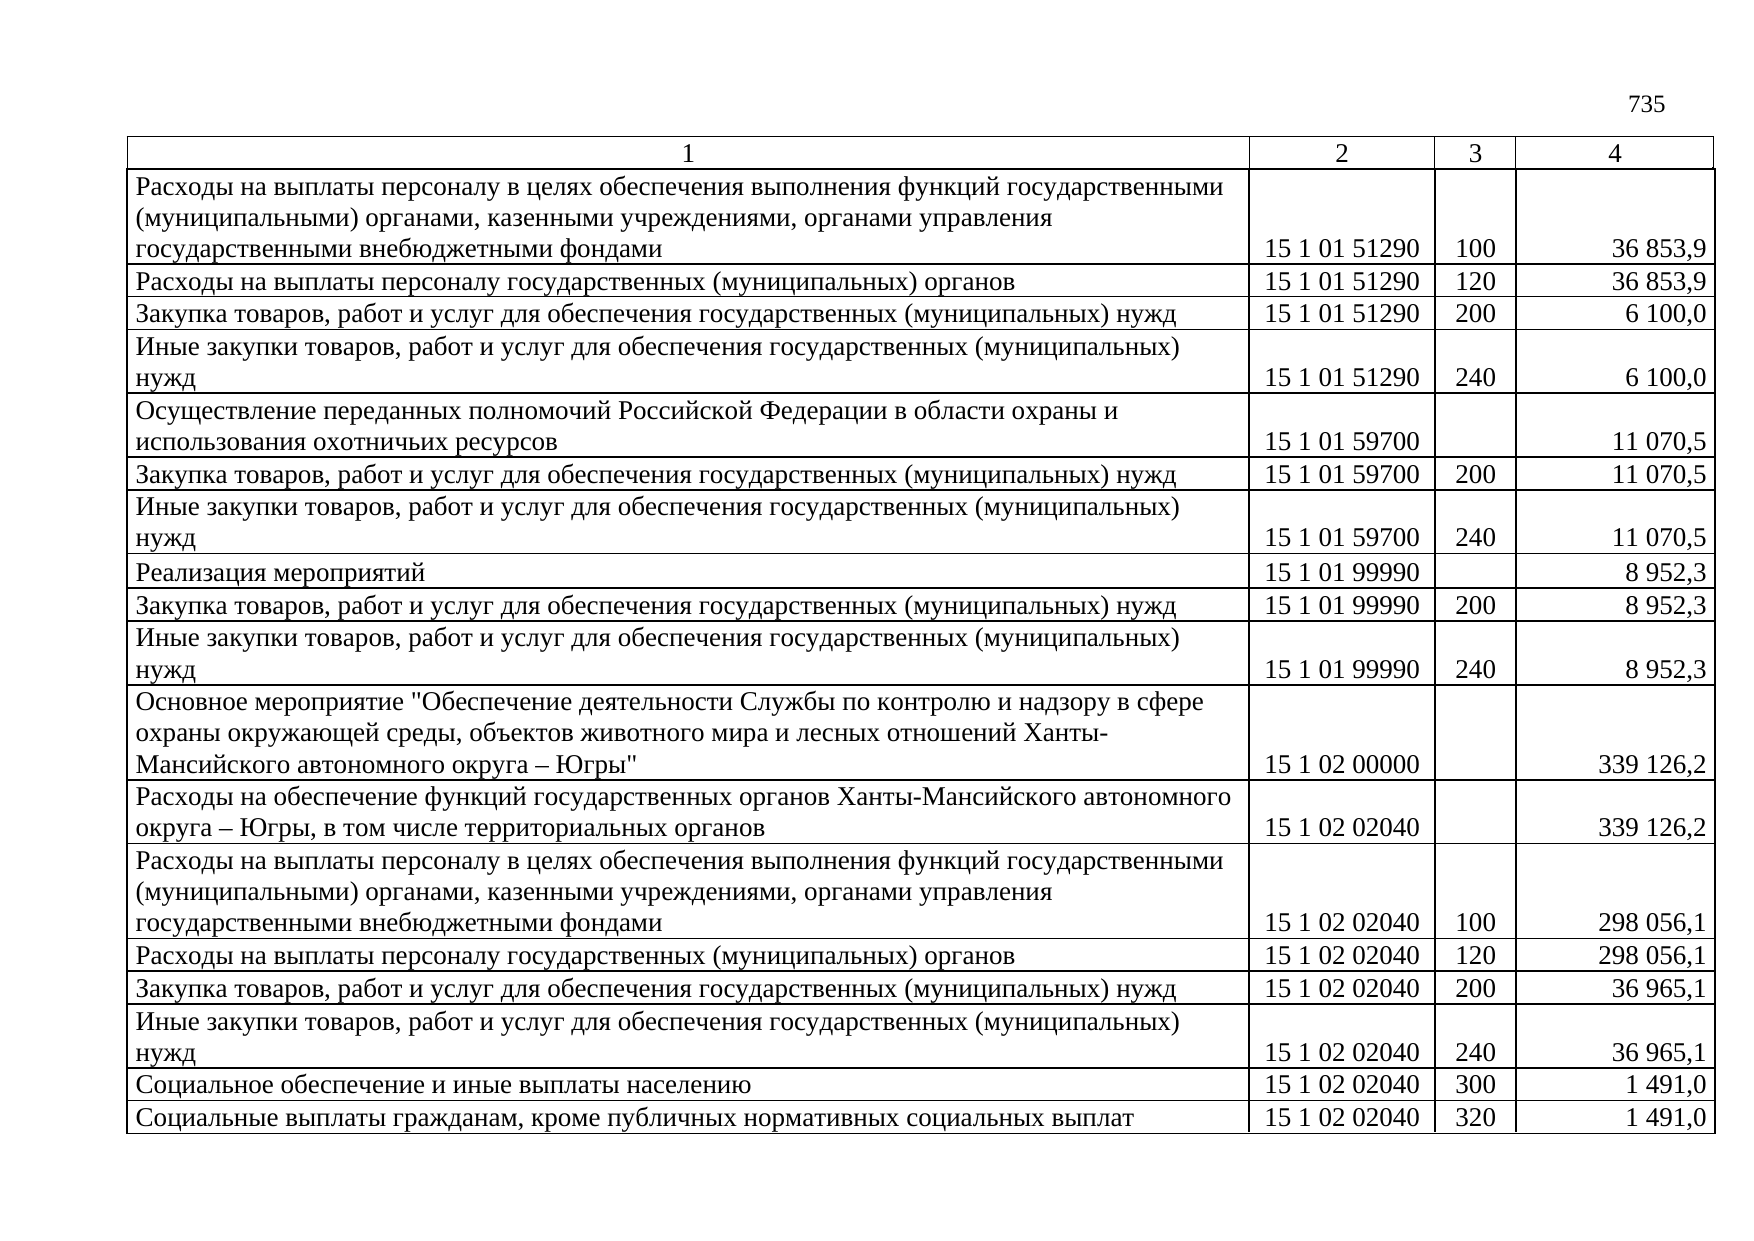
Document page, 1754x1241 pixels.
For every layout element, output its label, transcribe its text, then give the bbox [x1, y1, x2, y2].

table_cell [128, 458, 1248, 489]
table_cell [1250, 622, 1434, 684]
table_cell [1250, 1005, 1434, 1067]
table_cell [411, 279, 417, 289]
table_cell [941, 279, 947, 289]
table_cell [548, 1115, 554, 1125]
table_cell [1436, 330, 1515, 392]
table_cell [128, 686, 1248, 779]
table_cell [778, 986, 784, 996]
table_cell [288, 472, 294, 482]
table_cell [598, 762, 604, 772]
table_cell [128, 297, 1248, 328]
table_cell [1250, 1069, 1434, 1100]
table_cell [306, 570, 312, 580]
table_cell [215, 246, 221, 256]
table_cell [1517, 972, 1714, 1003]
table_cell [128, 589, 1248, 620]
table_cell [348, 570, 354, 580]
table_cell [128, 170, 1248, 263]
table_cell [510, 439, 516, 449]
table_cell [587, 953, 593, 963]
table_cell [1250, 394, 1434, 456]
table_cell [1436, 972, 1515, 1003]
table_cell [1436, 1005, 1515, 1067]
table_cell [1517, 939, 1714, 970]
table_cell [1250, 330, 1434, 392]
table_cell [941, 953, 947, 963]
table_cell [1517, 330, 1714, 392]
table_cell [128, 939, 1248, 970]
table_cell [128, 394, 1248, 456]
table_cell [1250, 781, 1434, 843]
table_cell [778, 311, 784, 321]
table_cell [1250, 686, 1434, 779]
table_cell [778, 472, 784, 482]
table_header 1 [128, 137, 1249, 168]
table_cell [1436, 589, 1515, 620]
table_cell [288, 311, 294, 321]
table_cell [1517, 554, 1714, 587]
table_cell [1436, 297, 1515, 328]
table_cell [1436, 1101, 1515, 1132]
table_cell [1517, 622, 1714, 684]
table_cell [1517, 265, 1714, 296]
table_header 2 [1250, 137, 1434, 168]
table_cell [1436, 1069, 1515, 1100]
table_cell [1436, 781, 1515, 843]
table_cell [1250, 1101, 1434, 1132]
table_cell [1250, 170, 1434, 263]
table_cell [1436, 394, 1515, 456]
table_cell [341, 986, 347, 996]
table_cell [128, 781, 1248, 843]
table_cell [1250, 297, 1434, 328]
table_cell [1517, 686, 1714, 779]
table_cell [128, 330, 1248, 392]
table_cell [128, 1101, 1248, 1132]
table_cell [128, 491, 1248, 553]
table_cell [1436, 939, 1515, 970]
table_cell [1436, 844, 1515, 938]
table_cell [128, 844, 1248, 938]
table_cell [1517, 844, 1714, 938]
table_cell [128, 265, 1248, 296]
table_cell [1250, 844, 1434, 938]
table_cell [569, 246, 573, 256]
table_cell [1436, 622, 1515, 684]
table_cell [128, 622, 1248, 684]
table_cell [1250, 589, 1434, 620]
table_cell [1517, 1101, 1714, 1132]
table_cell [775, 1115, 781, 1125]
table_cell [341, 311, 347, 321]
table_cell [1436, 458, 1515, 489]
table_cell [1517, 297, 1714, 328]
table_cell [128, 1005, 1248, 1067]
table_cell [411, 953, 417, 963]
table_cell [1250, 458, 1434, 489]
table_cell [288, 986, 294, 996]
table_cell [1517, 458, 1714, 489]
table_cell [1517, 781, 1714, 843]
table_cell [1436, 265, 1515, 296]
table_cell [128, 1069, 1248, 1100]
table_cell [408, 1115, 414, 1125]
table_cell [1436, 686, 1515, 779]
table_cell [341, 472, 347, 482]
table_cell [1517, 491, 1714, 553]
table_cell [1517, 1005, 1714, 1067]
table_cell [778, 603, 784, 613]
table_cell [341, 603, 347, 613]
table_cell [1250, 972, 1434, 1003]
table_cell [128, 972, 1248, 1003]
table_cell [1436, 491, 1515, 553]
table_header 3 [1435, 137, 1515, 168]
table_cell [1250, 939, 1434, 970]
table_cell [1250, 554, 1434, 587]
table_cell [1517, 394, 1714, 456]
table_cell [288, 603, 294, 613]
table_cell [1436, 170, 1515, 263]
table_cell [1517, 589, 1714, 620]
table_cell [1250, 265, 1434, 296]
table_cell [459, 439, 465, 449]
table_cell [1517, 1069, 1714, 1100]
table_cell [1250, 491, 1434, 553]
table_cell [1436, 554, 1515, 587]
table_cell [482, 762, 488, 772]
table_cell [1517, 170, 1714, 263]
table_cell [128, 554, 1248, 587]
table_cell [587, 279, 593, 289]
table_header 4 [1516, 137, 1713, 168]
